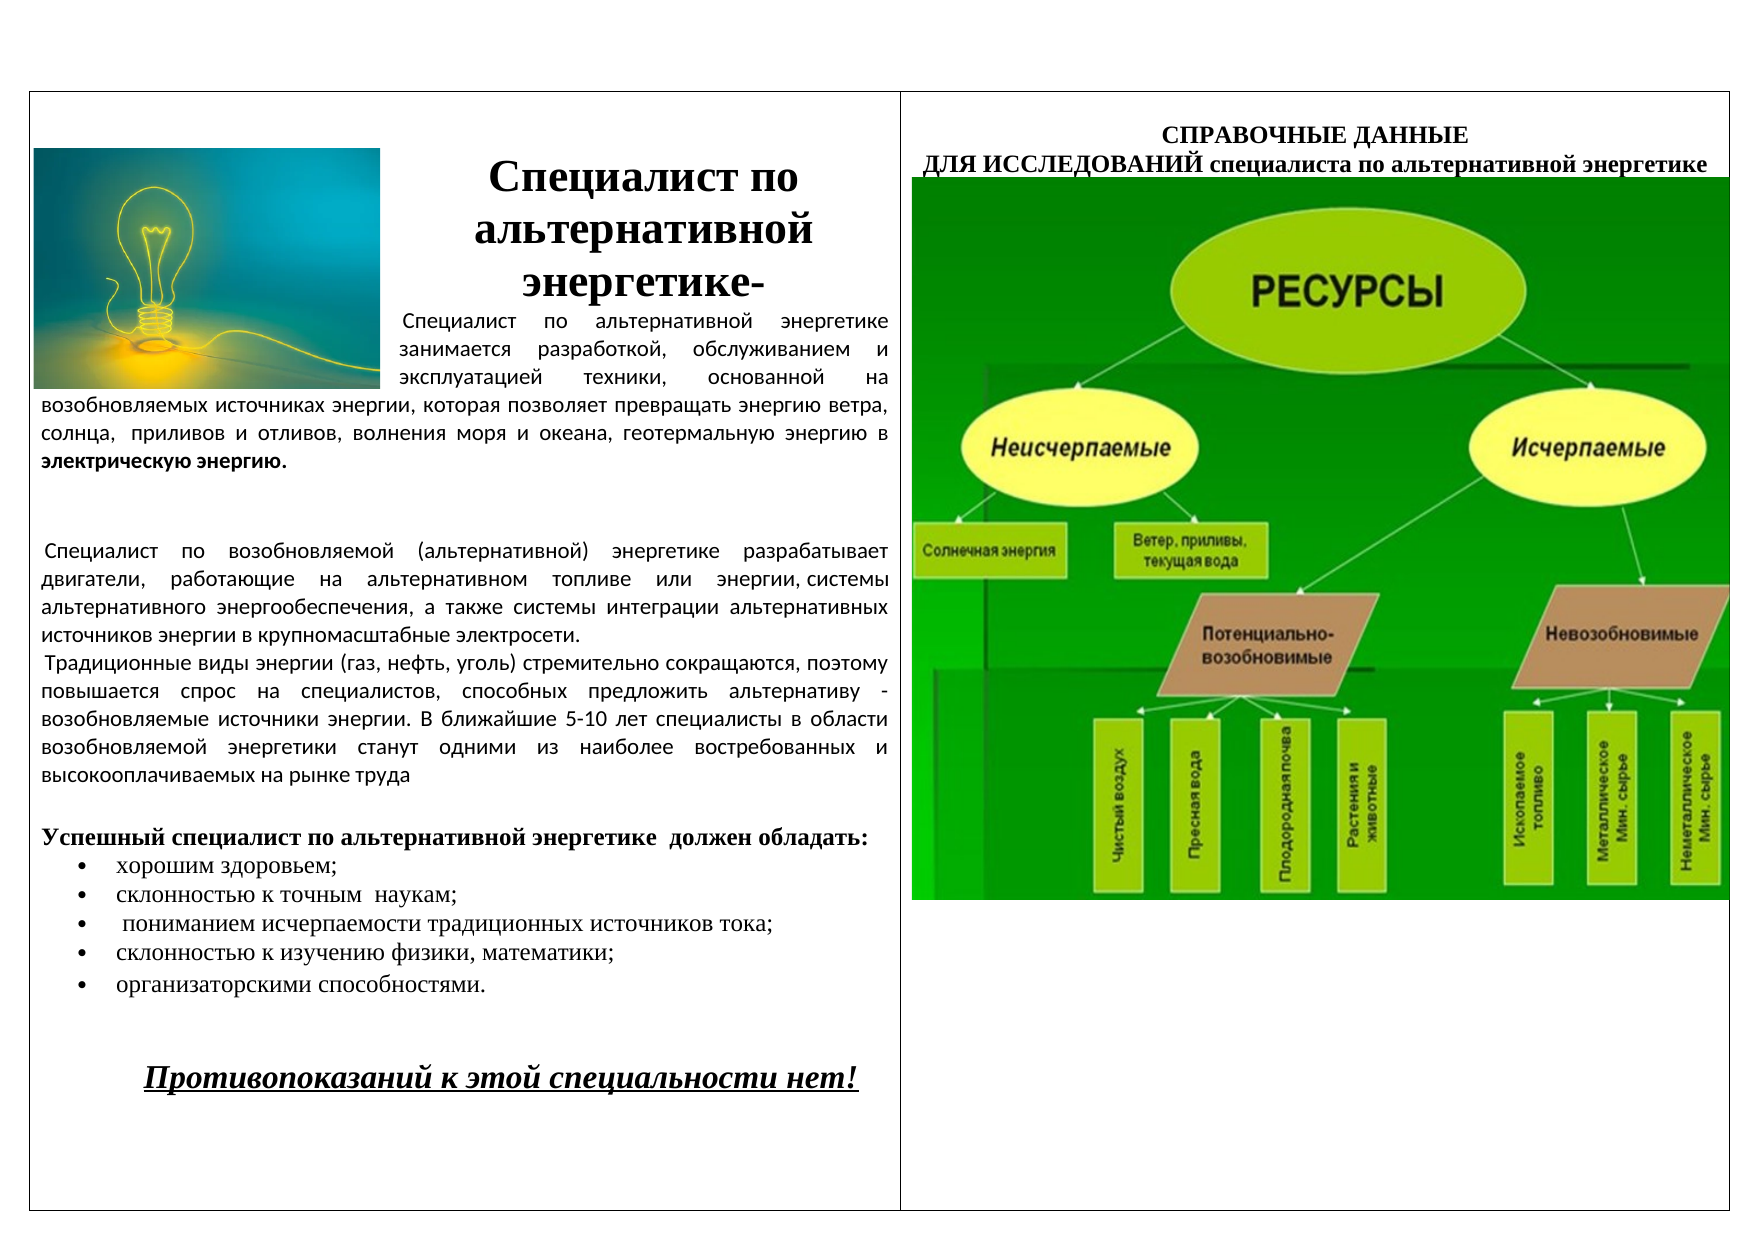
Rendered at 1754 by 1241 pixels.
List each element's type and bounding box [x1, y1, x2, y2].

table_header [901, 92, 1729, 1210]
picture [911, 177, 1730, 900]
picture [33, 148, 380, 389]
table_header [30, 92, 900, 1210]
